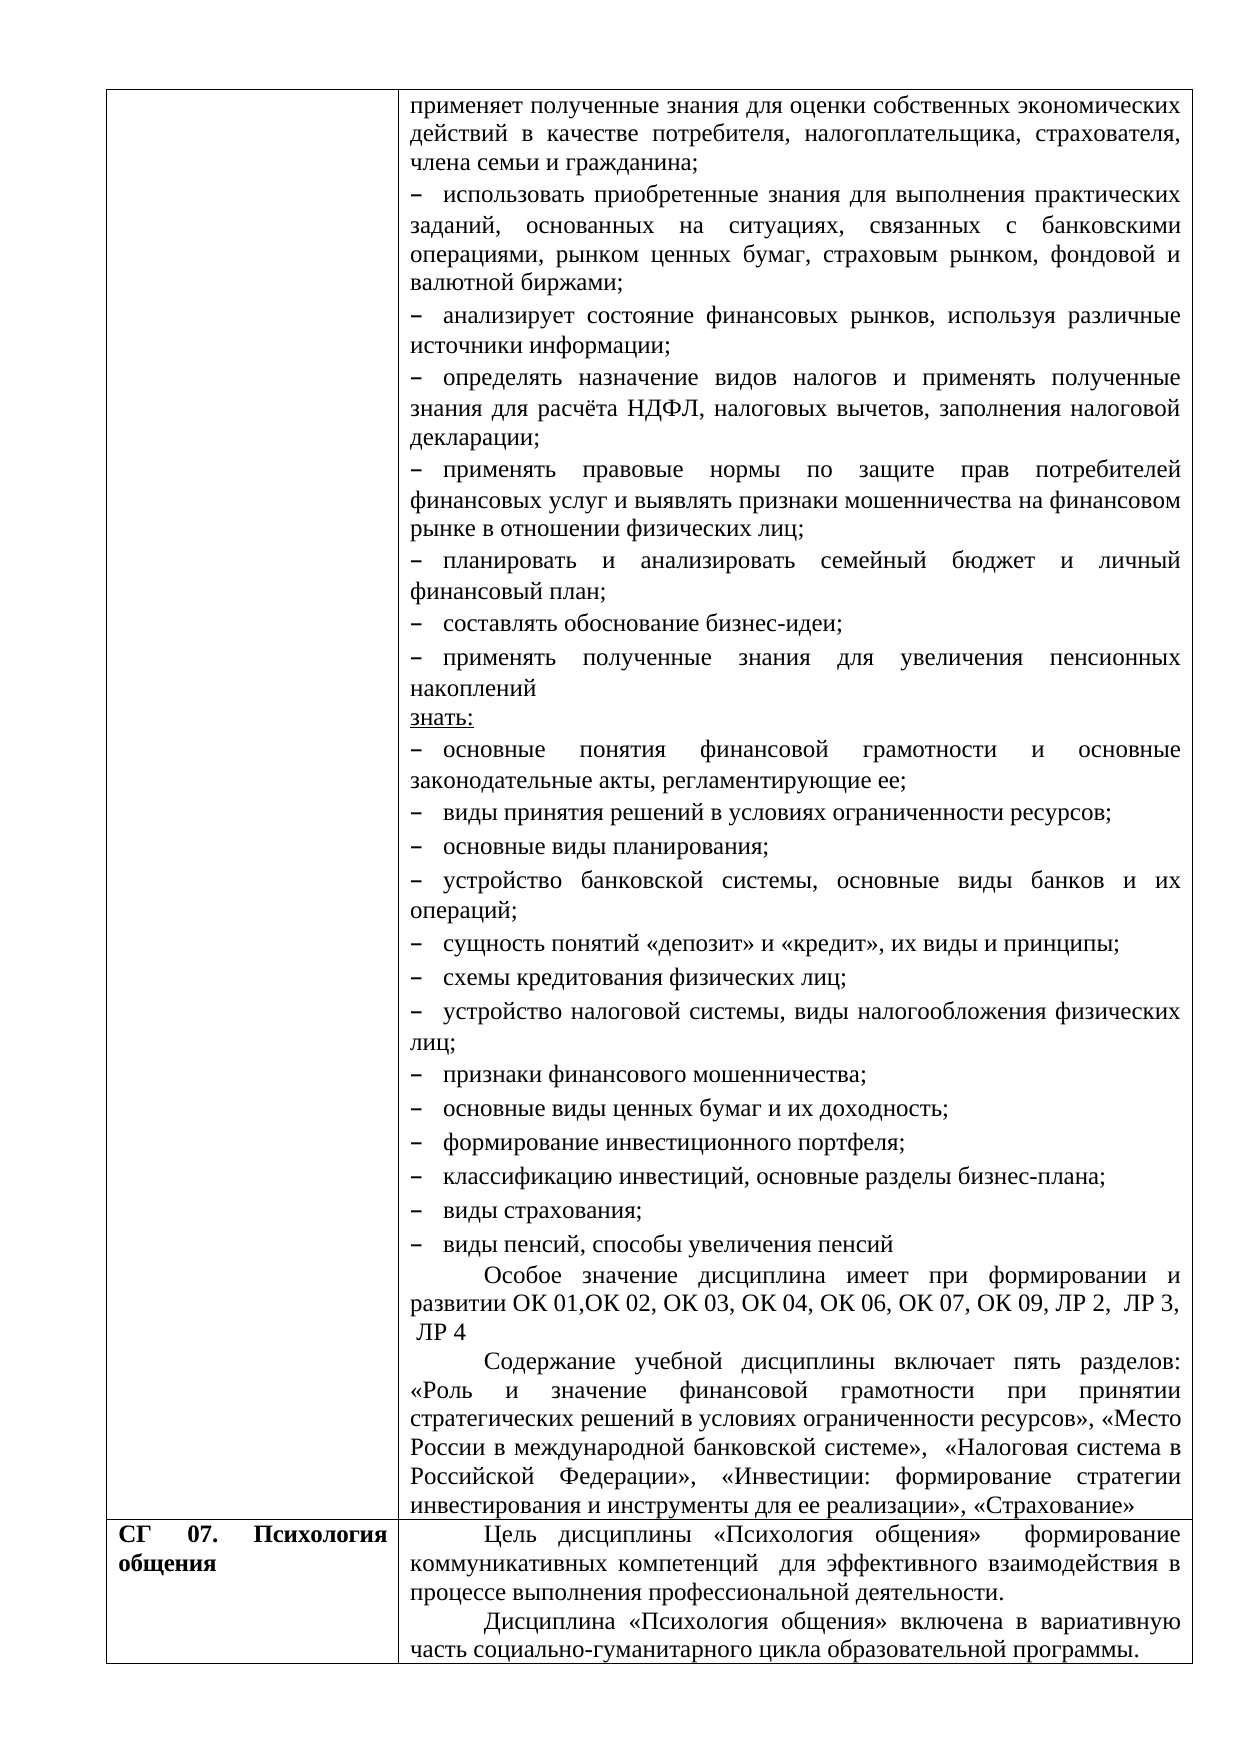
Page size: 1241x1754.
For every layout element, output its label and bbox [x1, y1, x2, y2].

table_cell [107, 1520, 398, 1663]
table_cell [399, 1520, 1192, 1663]
table_cell [107, 90, 398, 1518]
table_cell [399, 90, 1192, 1518]
